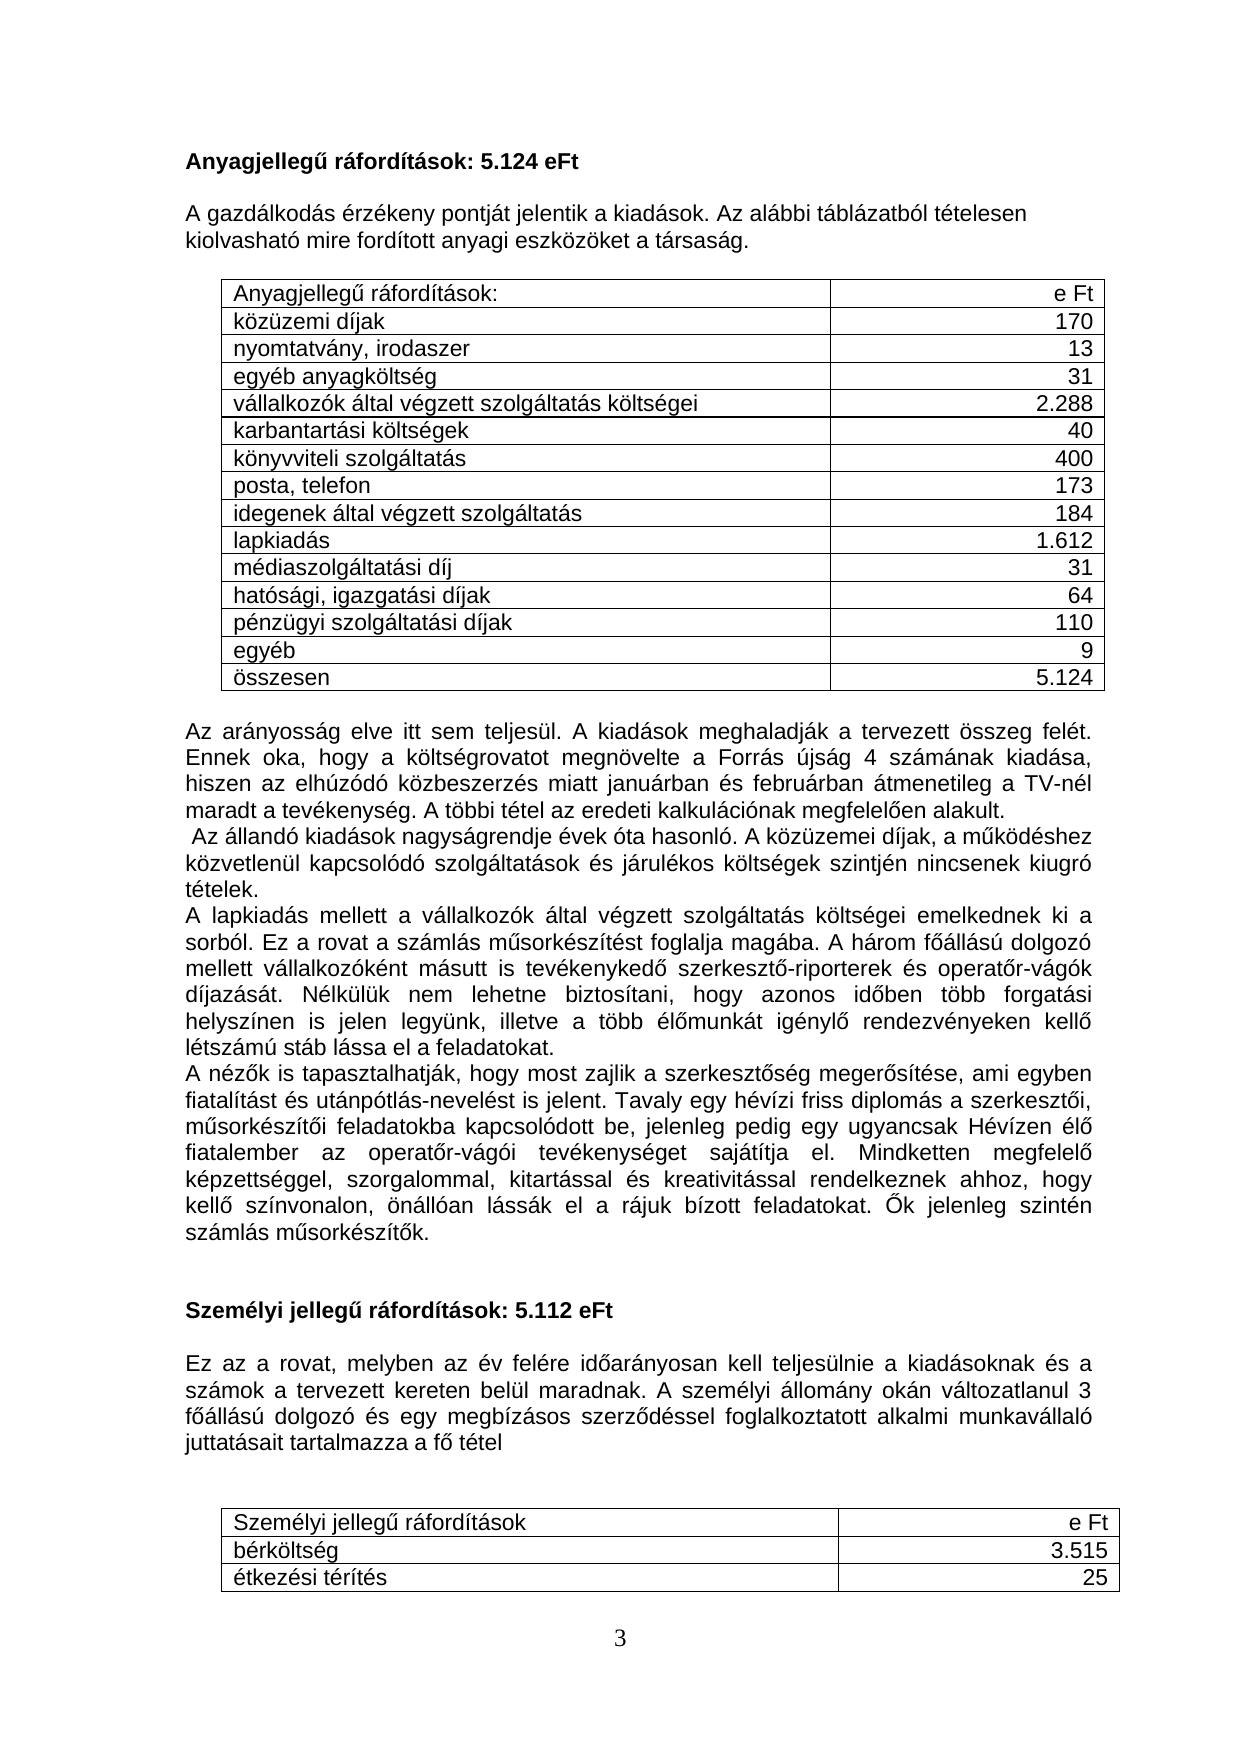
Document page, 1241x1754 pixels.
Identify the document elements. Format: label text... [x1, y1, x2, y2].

text A lapkiadás mellett a vállalkozók által végzett szolgáltatás költségei emelkednek ki a sorból. Ez a rovat a számlás műsorkészítést foglalja magába. A három főállású dolgozó mellett vállalkozóként másutt is tevékenykedő szerkesztő-riporterek és operatőr-vágók díjazását. Nélkülük nem lehetne biztosítani, hogy azonos időben több forgatási helyszínen is jelen legyünk, illetve a több élőmunkát igénylő rendezvényeken kellő létszámú stáb lássa el a feladatokat. [185, 902, 1093, 1060]
table_cell könyvviteli szolgáltatás [222, 445, 830, 471]
table_cell bérköltség [222, 1537, 838, 1563]
text A nézők is tapasztalhatják, hogy most zajlik a szerkesztőség megerősítése, ami egyben fiatalítást és utánpótlás-nevelést is jelent. Tavaly egy hévízi friss diplomás a szerkesztői, műsorkészítői feladatokba kapcsolódott be, jelenleg pedig egy ugyancsak Hévízen élő fiatalember az operatőr-vágói tevékenységet sajátítja el. Mindketten megfelelő képzettséggel, szorgalommal, kitartással és kreativitással rendelkeznek ahhoz, hogy kellő színvonalon, önállóan lássák el a rájuk bízott feladatokat. Ők jelenleg szintén számlás műsorkészítők. [185, 1060, 1093, 1245]
table_cell vállalkozók által végzett szolgáltatás költségei [222, 390, 830, 416]
table_cell 2.288 [831, 390, 1104, 416]
table_header Anyagjellegű ráfordítások: [222, 280, 830, 307]
table_cell 173 [831, 472, 1104, 498]
table_cell nyomtatvány, irodaszer [222, 335, 830, 362]
table_cell 170 [831, 308, 1104, 334]
table_cell 3.515 [839, 1537, 1119, 1563]
table_cell hatósági, igazgatási díjak [222, 582, 830, 608]
table_cell 9 [831, 637, 1104, 663]
table_cell 5.124 [831, 664, 1104, 690]
text A gazdálkodás érzékeny pontját jelentik a kiadások. Az alábbi táblázatból tételesen kiolvasható mire fordított anyagi eszközöket a társaság. [185, 200, 1093, 253]
table_cell 13 [831, 335, 1104, 362]
text Ez az a rovat, melyben az év felére időarányosan kell teljesülnie a kiadásoknak és a számok a tervezett kereten belül maradnak. A személyi állomány okán változatlanul 3 főállású dolgozó és egy megbízásos szerződéssel foglalkoztatott alkalmi munkavállaló juttatásait tartalmazza a fő tétel [185, 1350, 1093, 1456]
table_cell karbantartási költségek [222, 418, 830, 444]
text Az arányosság elve itt sem teljesül. A kiadások meghaladják a tervezett összeg felét. Ennek oka, hogy a költségrovatot megnövelte a Forrás újság 4 számának kiadása, hiszen az elhúzódó közbeszerzés miatt januárban és februárban átmenetileg a TV-nél maradt a tevékenység. A többi tétel az eredeti kalkulációnak megfelelően alakult. [185, 718, 1093, 823]
table_cell 64 [831, 582, 1104, 608]
table_cell posta, telefon [222, 472, 830, 498]
table_cell étkezési térítés [222, 1564, 838, 1591]
table_cell 184 [831, 500, 1104, 526]
table_cell 25 [839, 1564, 1119, 1591]
table_header e Ft [839, 1509, 1119, 1536]
text Személyi jellegű ráfordítások: 5.112 eFt [185, 1297, 1093, 1324]
table_cell pénzügyi szolgáltatási díjak [222, 609, 830, 636]
table_cell idegenek által végzett szolgáltatás [222, 500, 830, 526]
table_cell lapkiadás [222, 527, 830, 553]
text Anyagjellegű ráfordítások: 5.124 eFt [185, 148, 1093, 174]
table_cell 40 [831, 418, 1104, 444]
table_cell 110 [831, 609, 1104, 636]
table_cell 400 [831, 445, 1104, 471]
table_cell egyéb [222, 637, 830, 663]
text Az állandó kiadások nagyságrendje évek óta hasonló. A közüzemei díjak, a működéshez közvetlenül kapcsolódó szolgáltatások és járulékos költségek szintjén nincsenek kiugró tételek. [185, 823, 1093, 902]
table_cell 1.612 [831, 527, 1104, 553]
table_cell közüzemi díjak [222, 308, 830, 334]
table_cell összesen [222, 664, 830, 690]
table_header Személyi jellegű ráfordítások [222, 1509, 838, 1536]
table_header e Ft [831, 280, 1104, 307]
table_cell médiaszolgáltatási díj [222, 554, 830, 581]
table_cell 31 [831, 363, 1104, 389]
table_cell 31 [831, 554, 1104, 581]
table_cell egyéb anyagköltség [222, 363, 830, 389]
